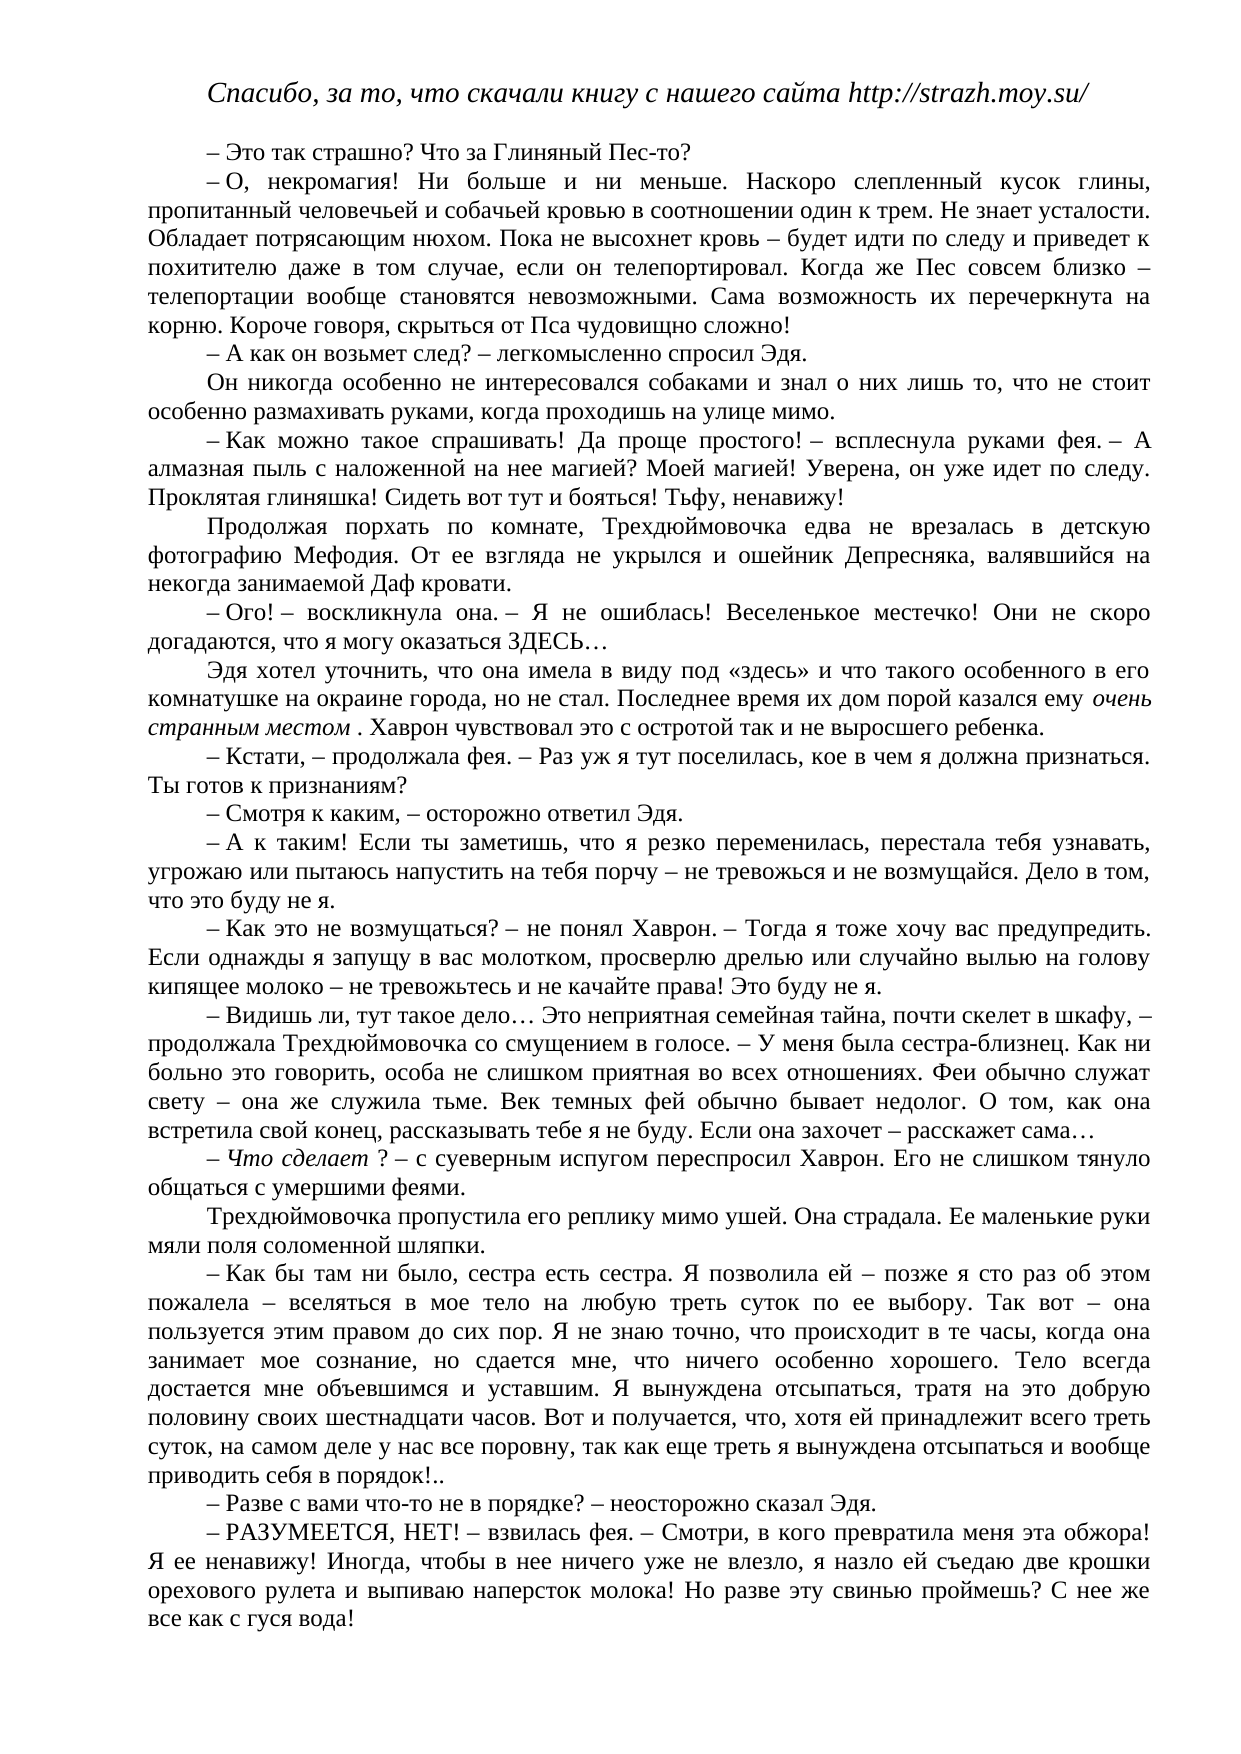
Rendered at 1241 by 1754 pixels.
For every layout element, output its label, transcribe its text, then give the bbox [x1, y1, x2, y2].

text Эдя хотел уточнить, что она имела в виду под «здесь» и что такого особенного в его комнатушке на окраине города, но не стал. Последнее время их дом порой казался ему очень странным местом . Хаврон чувствовал это с остротой так и не выросшего ребенка. [148, 655, 1152, 741]
text – Смотря к каким, – осторожно ответил Эдя. [148, 798, 1152, 827]
text – А к таким! Если ты заметишь, что я резко переменилась, перестала тебя узнавать, угрожаю или пытаюсь напустить на тебя порчу – не тревожься и не возмущайся. Дело в том, что это буду не я. [148, 827, 1152, 913]
text – Что сделает ? – с суеверным испугом переспросил Хаврон. Его не слишком тянуло общаться с умершими феями. [148, 1143, 1152, 1201]
text – Кстати, – продолжала фея. – Раз уж я тут поселилась, кое в чем я должна признаться. Ты готов к признаниям? [148, 741, 1152, 798]
text – А как он возьмет след? – легкомысленно спросил Эдя. [148, 338, 1152, 367]
text – Как бы там ни было, сестра есть сестра. Я позволила ей – позже я сто раз об этом пожалела – вселяться в мое тело на любую треть суток по ее выбору. Так вот – она пользуется этим правом до сих пор. Я не знаю точно, что происходит в те часы, когда она занимает мое сознание, но сдается мне, что ничего особенно хорошего. Тело всегда достается мне объевшимся и уставшим. Я вынуждена отсыпаться, тратя на это добрую половину своих шестнадцати часов. Вот и получается, что, хотя ей принадлежит всего треть суток, на самом деле у нас все поровну, так как еще треть я вынуждена отсыпаться и вообще приводить себя в порядок!.. [148, 1258, 1152, 1488]
text – Ого! – воскликнула она. – Я не ошиблась! Веселенькое местечко! Они не скоро догадаются, что я могу оказаться ЗДЕСЬ… [148, 597, 1152, 655]
text – Как можно такое спрашивать! Да проще простого! – всплеснула руками фея. – А алмазная пыль с наложенной на нее магией? Моей магией! Уверена, он уже идет по следу. Проклятая глиняшка! Сидеть вот тут и бояться! Тьфу, ненавижу! [148, 425, 1152, 511]
text Продолжая порхать по комнате, Трехдюймовочка едва не врезалась в детскую фотографию Мефодия. От ее взгляда не укрылся и ошейник Депресняка, валявшийся на некогда занимаемой Даф кровати. [148, 511, 1152, 597]
text – Это так страшно? Что за Глиняный Пес-то? [148, 137, 1152, 166]
text – Как это не возмущаться? – не понял Хаврон. – Тогда я тоже хочу вас предупредить. Если однажды я запущу в вас молотком, просверлю дрелью или случайно вылью на голову кипящее молоко – не тревожьтесь и не качайте права! Это буду не я. [148, 913, 1152, 1000]
text Он никогда особенно не интересовался собаками и знал о них лишь то, что не стоит особенно размахивать руками, когда проходишь на улице мимо. [148, 367, 1152, 425]
text – О, некромагия! Ни больше и ни меньше. Наскоро слепленный кусок глины, пропитанный человечьей и собачьей кровью в соотношении один к трем. Не знает усталости. Обладает потрясающим нюхом. Пока не высохнет кровь – будет идти по следу и приведет к похитителю даже в том случае, если он телепортировал. Когда же Пес совсем близко – телепортации вообще становятся невозможными. Сама возможность их перечеркнута на корню. Короче говоря, скрыться от Пса чудовищно сложно! [148, 166, 1152, 338]
text – РАЗУМЕЕТСЯ, НЕТ! – взвилась фея. – Смотри, в кого превратила меня эта обжора! Я ее ненавижу! Иногда, чтобы в нее ничего уже не влезло, я назло ей съедаю две крошки орехового рулета и выпиваю наперсток молока! Но разве эту свинью проймешь? С нее же все как с гуся вода! [148, 1517, 1152, 1632]
text – Видишь ли, тут такое дело… Это неприятная семейная тайна, почти скелет в шкафу, – продолжала Трехдюймовочка со смущением в голосе. – У меня была сестра-близнец. Как ни больно это говорить, особа не слишком приятная во всех отношениях. Феи обычно служат свету – она же служила тьме. Век темных фей обычно бывает недолог. О том, как она встретила свой конец, рассказывать тебе я не буду. Если она захочет – расскажет сама… [148, 1000, 1152, 1143]
text Трехдюймовочка пропустила его реплику мимо ушей. Она страдала. Ее маленькие руки мяли поля соломенной шляпки. [148, 1201, 1152, 1258]
text – Разве с вами что-то не в порядке? – неосторожно сказал Эдя. [148, 1488, 1152, 1517]
